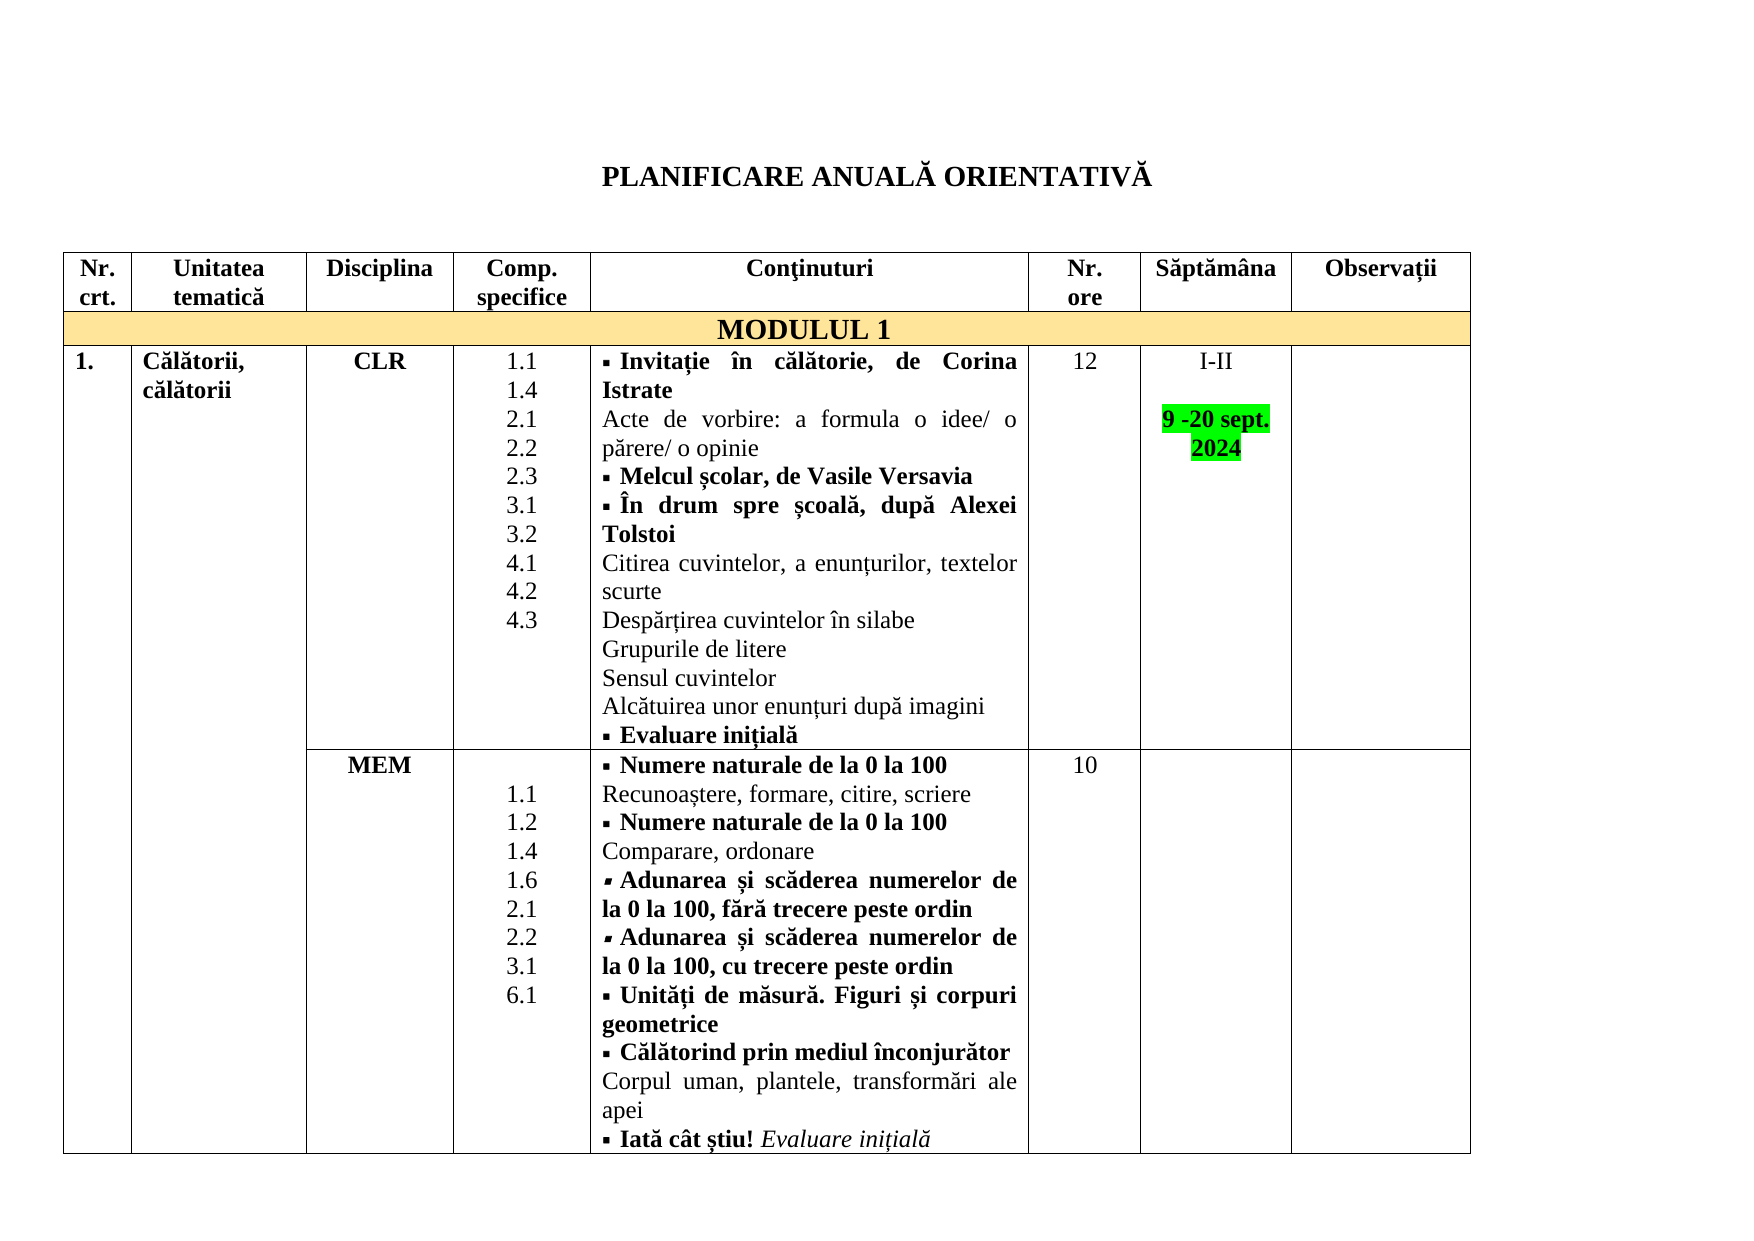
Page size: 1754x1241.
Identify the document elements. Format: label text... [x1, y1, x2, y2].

table_header Săptămâna [1141, 253, 1291, 311]
table_cell 10 [1029, 750, 1140, 1152]
table_cell MODULUL 1 [64, 312, 1470, 345]
table_cell Invitație în călătorie, de Corina Istrate Acte de vorbire: a formula o idee/ o părere/ o opinie Melcul școlar, de Vasile Versavia În drum spre școală, după Alexei Tolstoi Citirea cuvintelor, a enunțurilor, textelor scurte Despărțirea cuvintelor în silabe Grupurile de litere Sensul cuvintelor Alcătuirea unor enunțuri după imagini Evaluare inițială [591, 346, 1028, 749]
table_cell Numere naturale de la 0 la 100 Recunoaștere, formare, citire, scriere Numere naturale de la 0 la 100 Comparare, ordonare Adunarea și scăderea numerelor de la 0 la 100, fără trecere peste ordin Adunarea și scăderea numerelor de la 0 la 100, cu trecere peste ordin Unități de măsură. Figuri și corpuri geometrice Călătorind prin mediul înconjurător Corpul uman, plantele, transformări ale apei Iată cât știu! Evaluare inițială [591, 750, 1028, 1152]
table_header Comp. specifice [454, 253, 590, 311]
table_cell [1292, 750, 1470, 1152]
table_cell 12 [1029, 346, 1140, 749]
text PLANIFICARE ANUALĂ ORIENTATIVĂ [75, 159, 1679, 192]
table_cell CLR [307, 346, 453, 749]
table_header Unitatea tematică [132, 253, 306, 311]
table_cell 1.1 1.2 1.4 1.6 2.1 2.2 3.1 6.1 [454, 750, 590, 1152]
table_header Nr. crt. [64, 253, 131, 311]
table_cell I-II 9 -20 sept. 2024 [1141, 346, 1291, 749]
table_header Observații [1292, 253, 1470, 311]
table_cell Călătorii, călătorii [132, 346, 306, 1152]
table_cell [1141, 750, 1291, 1152]
table_header Conţinuturi [591, 253, 1028, 311]
table_header Nr. ore [1029, 253, 1140, 311]
table_cell 1. [64, 346, 131, 1152]
table_cell MEM [307, 750, 453, 1152]
table_cell 1.1 1.4 2.1 2.2 2.3 3.1 3.2 4.1 4.2 4.3 [454, 346, 590, 749]
table_cell [1292, 346, 1470, 749]
table_header Disciplina [307, 253, 453, 311]
